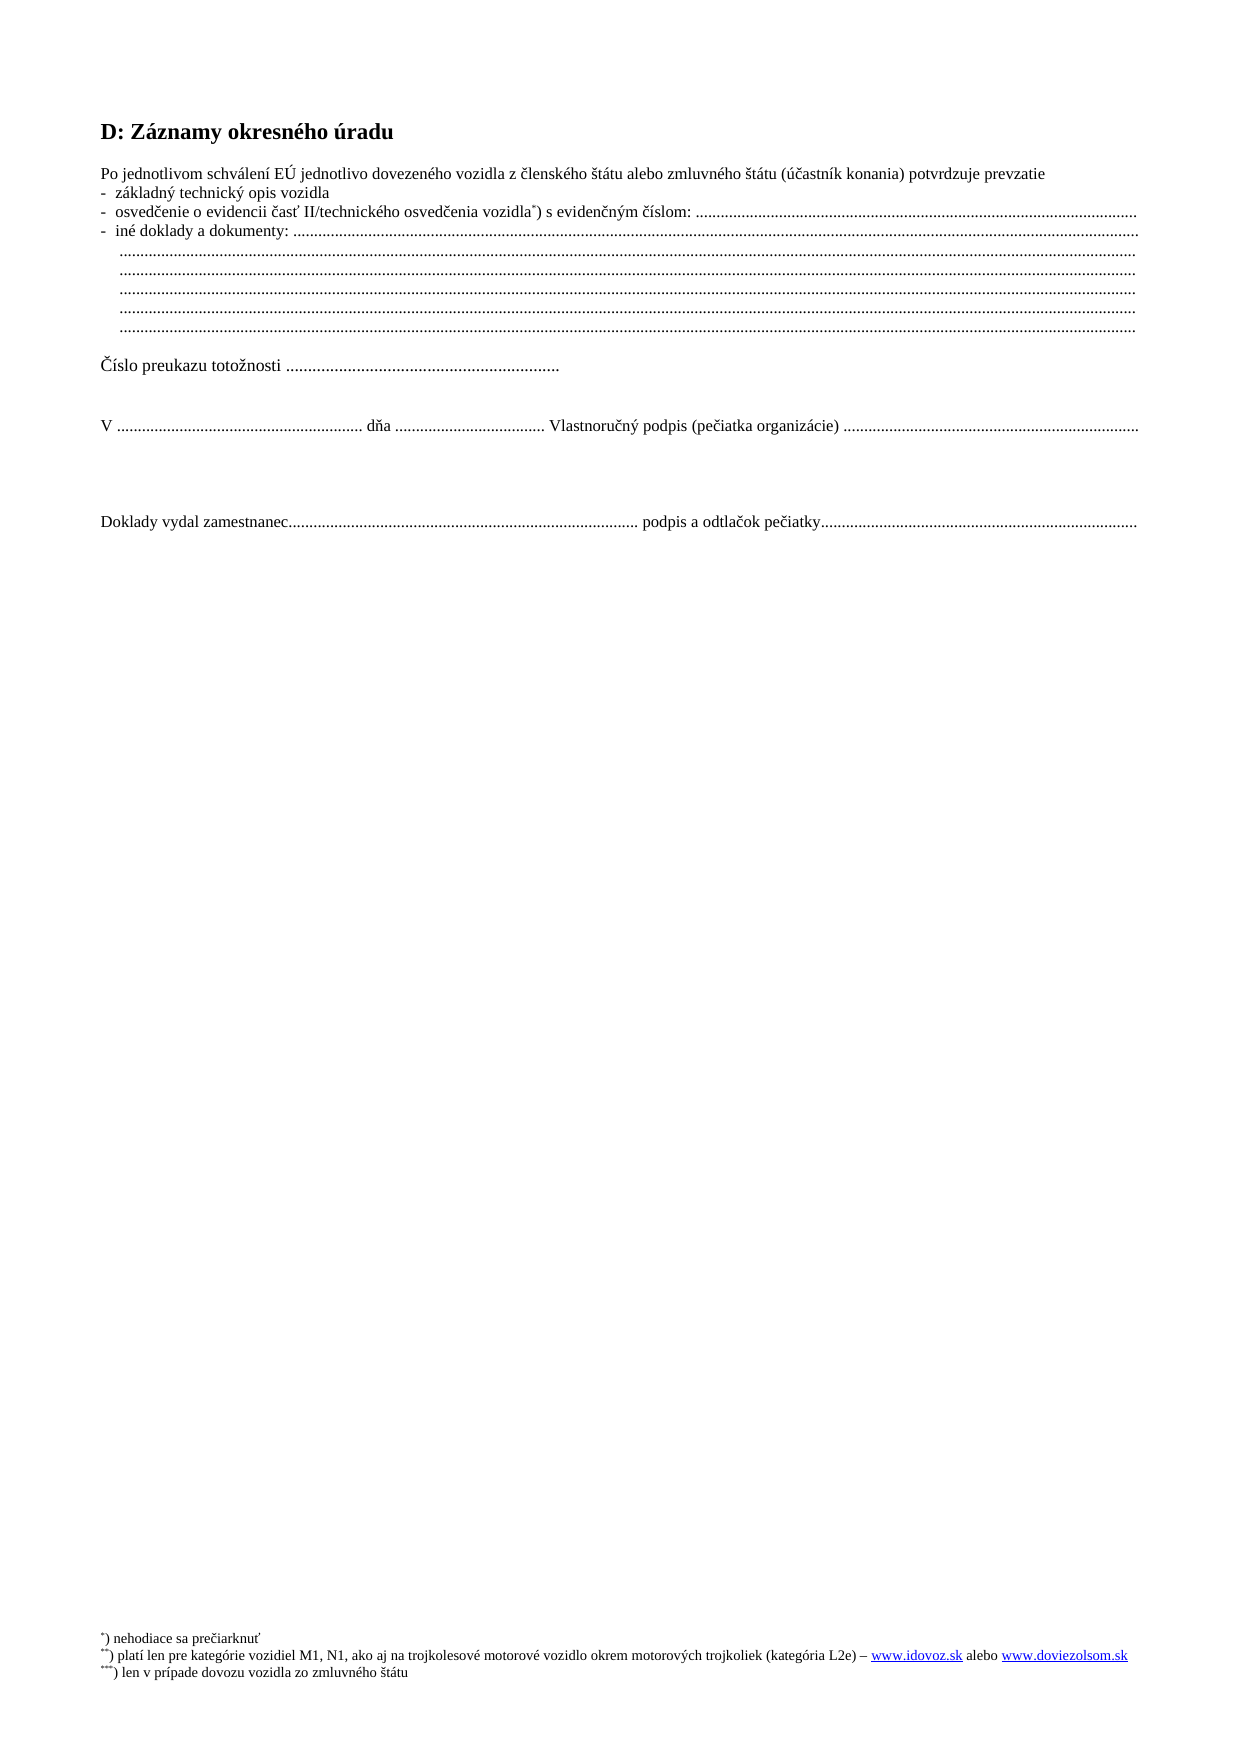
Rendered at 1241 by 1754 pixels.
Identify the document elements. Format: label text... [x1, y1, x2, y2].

text .................................................................................................................................................................................................................................................... [119, 259, 1140, 279]
list osvedčenie o evidencii časť II/technického osvedčenia vozidla*) s evidenčným číslom: .......................................................................................................... [100, 202, 1140, 221]
list iné doklady a dokumenty: ........................................................................................................................................................................................................... [100, 221, 1140, 240]
text Číslo preukazu totožnosti .............................................................. [100, 355, 1140, 376]
text D: Záznamy okresného úradu [100, 118, 1140, 144]
text .................................................................................................................................................................................................................................................... [119, 298, 1140, 317]
text .................................................................................................................................................................................................................................................... [119, 279, 1140, 298]
text Doklady vydal zamestnanec.................................................................................... podpis a odtlačok pečiatky............................................................................ [100, 512, 1140, 531]
text Po jednotlivom schválení EÚ jednotlivo dovezeného vozidla z členského štátu alebo zmluvného štátu (účastník konania) potvrdzuje prevzatie [100, 164, 1140, 183]
text .................................................................................................................................................................................................................................................... [119, 317, 1140, 336]
text V ........................................................... dňa .................................... Vlastnoručný podpis (pečiatka organizácie) ....................................................................... [100, 416, 1140, 435]
text .................................................................................................................................................................................................................................................... [119, 240, 1140, 259]
list základný technický opis vozidla [100, 183, 1140, 202]
